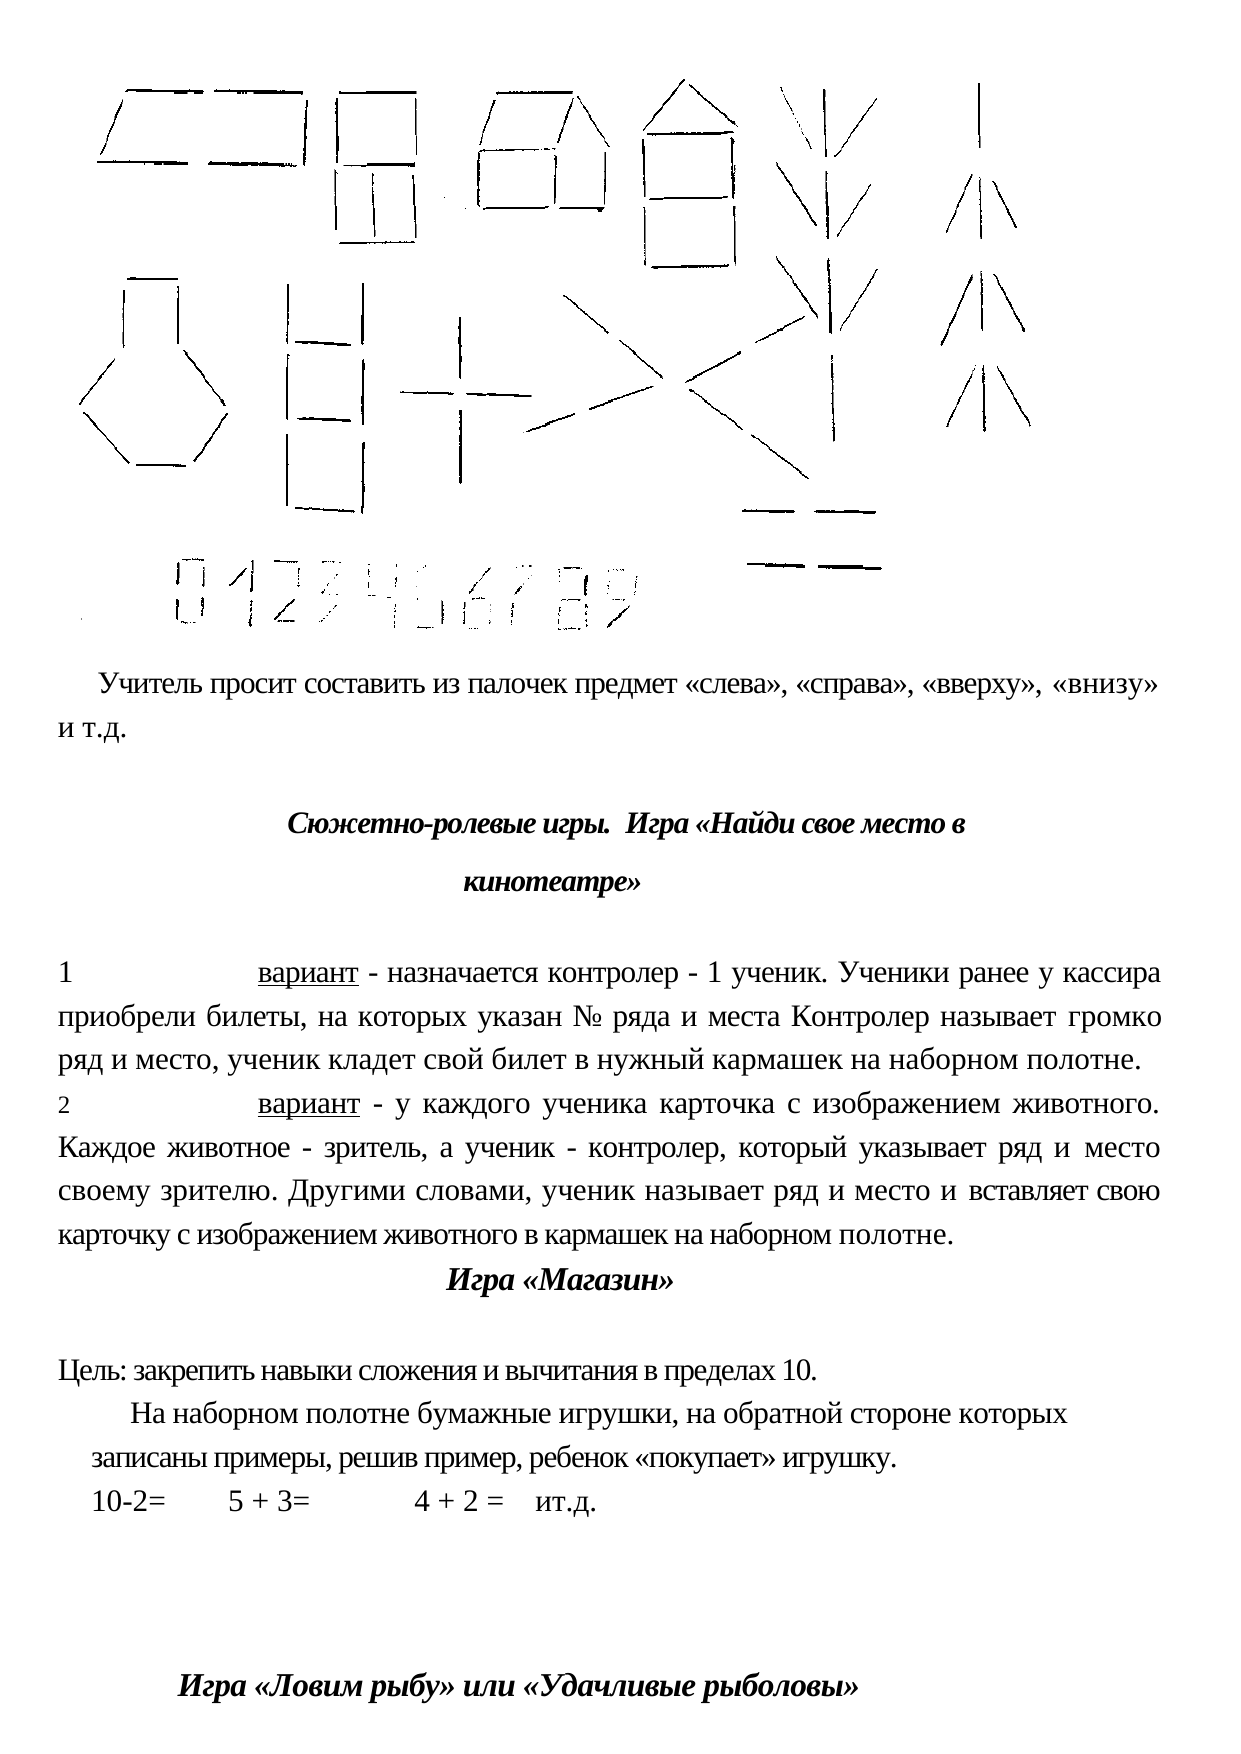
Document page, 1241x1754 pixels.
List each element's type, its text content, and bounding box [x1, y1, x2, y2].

text Игра «Ловим рыбу» или «Удачливые рыболовы» [177, 1665, 1188, 1703]
text Сюжетно-ролевые игры. Игра «Найди свое место в кинотеатре» [58, 787, 1048, 903]
text Игра «Магазин» [446, 1259, 1188, 1297]
list вариант - назначается контролер - 1 ученик. Ученики ранее у кассира приобрели билеты, на которых указан № ряда и места Контролер называет громко ряд и место, ученик кладет свой билет в нужный кармашек на наборном полотне. [58, 948, 1162, 1078]
text На наборном полотне бумажные игрушки, на обратной стороне которых записаны примеры, решив пример, ребенок «покупает» игрушку. 10-2= 5 + 3= 4 + 2 = ит.д. [91, 1389, 1188, 1520]
text Цель: закрепить навыки сложения и вычитания в пределах 10. [58, 1346, 1188, 1389]
picture [57, 70, 1078, 638]
list вариант - у каждого ученика карточка с изображением животного. Каждое животное - зритель, а ученик - контролер, который указывает ряд и место своему зрителю. Другими словами, ученик называет ряд и место и вставляет свою карточку с изображением животного в кармашек на наборном полотне. [58, 1079, 1160, 1253]
text Учитель просит составить из палочек предмет «слева», «справа», «вверху», «внизу» и т.д. [58, 659, 1159, 746]
